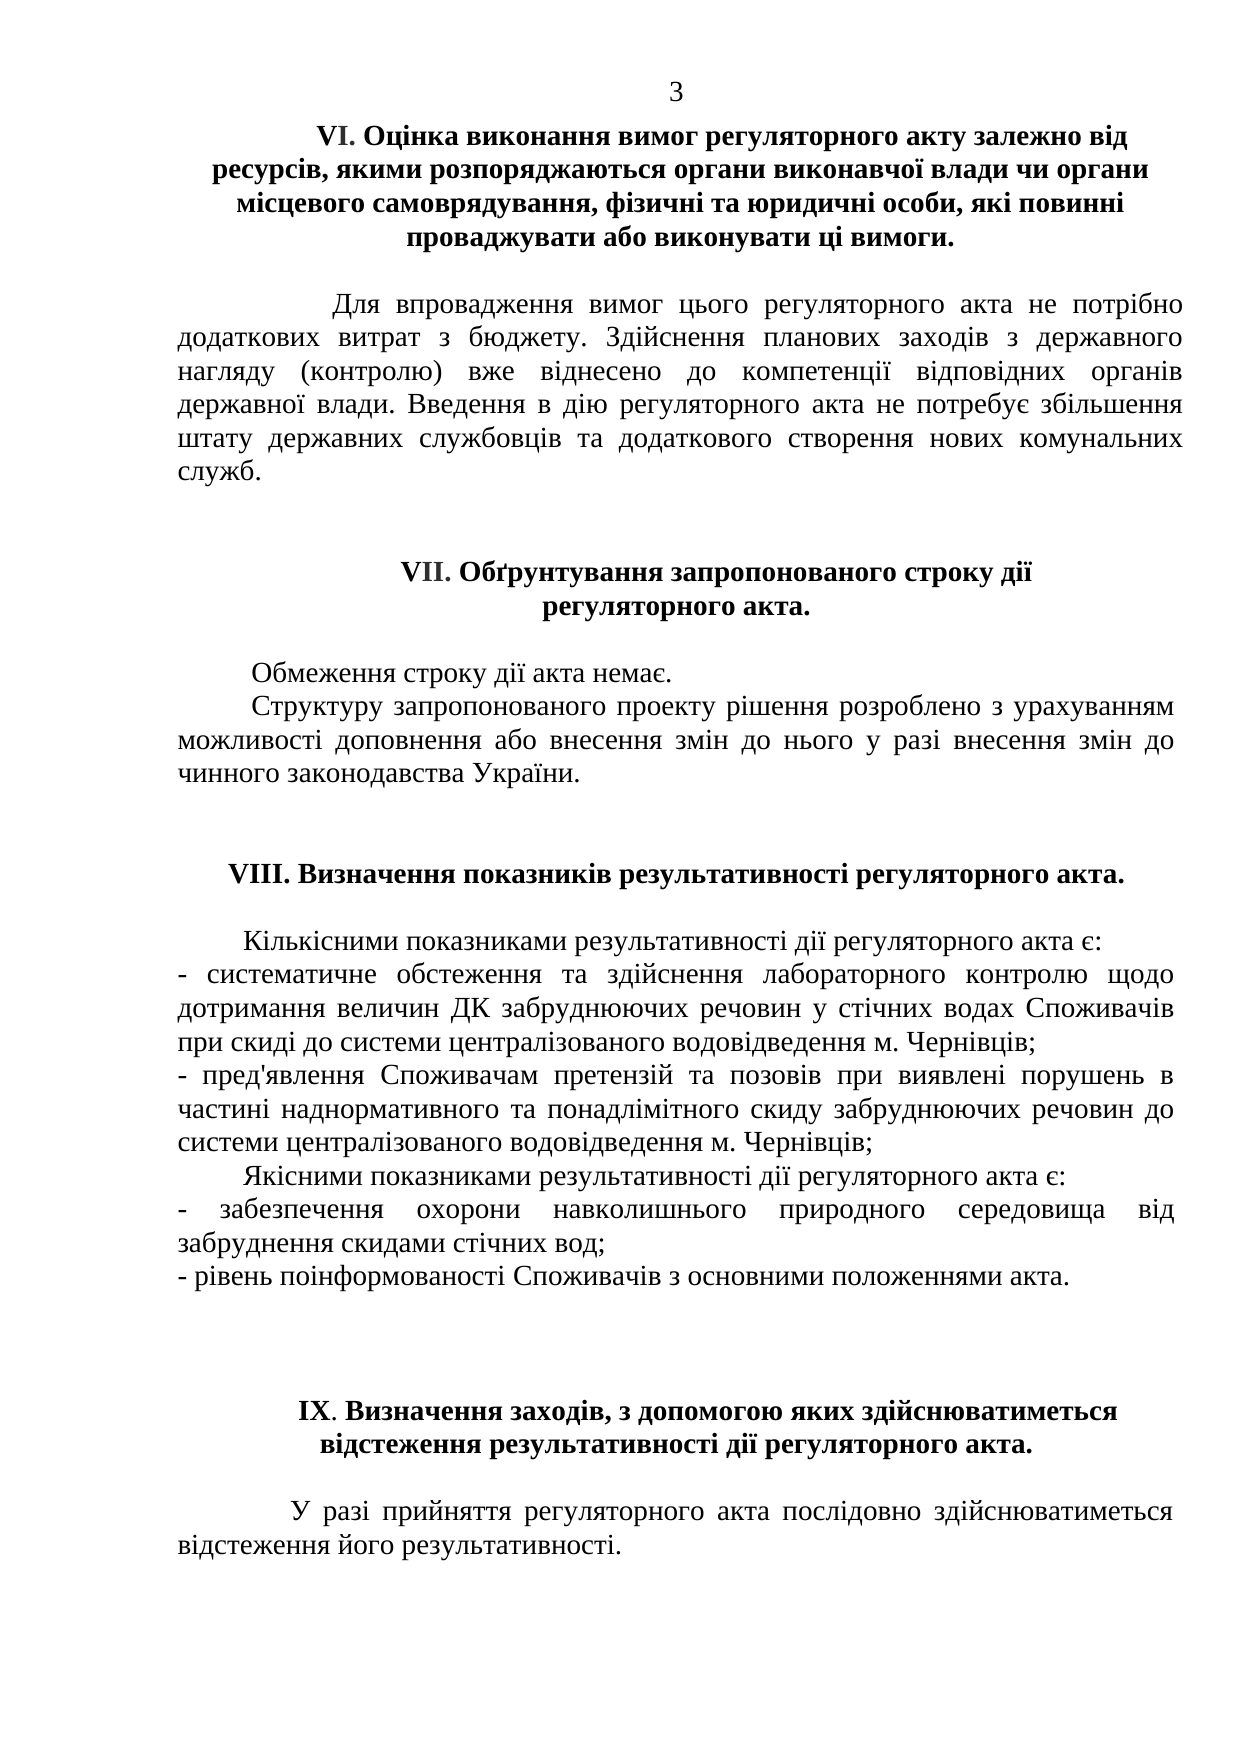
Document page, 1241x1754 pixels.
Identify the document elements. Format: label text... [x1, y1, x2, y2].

text Якісними показниками результативності дії регуляторного акта є: [177, 1158, 1175, 1191]
text - рівень поінформованості Споживачів з основними положеннями акта. [177, 1258, 1175, 1292]
text - забезпечення охорони навколишнього природного середовища від забруднення скидами стічних вод; [177, 1191, 1175, 1258]
text регуляторного акта. [177, 588, 1175, 621]
text - пред'явлення Споживачам претензій та позовів при виявлені порушень в частині наднормативного та понадлімітного скиду забруднюючих речовин до системи централізованого водовідведення м. Чернівців; [177, 1057, 1175, 1158]
text ІХ. Визначення заходів, з допомогою яких здійснюватиметься відстеження результативності дії регуляторного акта. [177, 1393, 1175, 1460]
text VІІІ. Визначення показників результативності регуляторного акта. [177, 856, 1175, 889]
text VІ. Оцінка виконання вимог регуляторного акту залежно від ресурсів, якими розпоряджаються органи виконавчої влади чи органи місцевого самоврядування, фізичні та юридичні особи, які повинні проваджувати або виконувати ці вимоги. [955, 118, 1184, 252]
text Для впровадження вимог цього регуляторного акта не потрібно додаткових витрат з бюджету. Здійснення планових заходів з державного нагляду (контролю) вже віднесено до компетенції відповідних органів державної влади. Введення в дію регуляторного акта не потребує збільшення штату державних службовців та додаткового створення нових комунальних служб. [177, 286, 1184, 487]
text VІІ. Обґрунтування запропонованого строку дії [177, 554, 1175, 588]
text Обмеження строку дії акта немає. [177, 655, 1175, 688]
text VІ. Оцінка виконання вимог регуляторного акту залежно від ресурсів, якими розпоряджаються органи виконавчої влади чи органи місцевого самоврядування, фізичні та юридичні особи, які повинні проваджувати або виконувати ці вимоги. [177, 118, 406, 252]
text У разі прийняття регуляторного акта послідовно здійснюватиметься відстеження його результативності. [177, 1493, 1175, 1560]
text Структуру запропонованого проекту рішення розроблено з урахуванням можливості доповнення або внесення змін до нього у разі внесення змін до чинного законодавства України. [177, 688, 1175, 789]
text - систематичне обстеження та здійснення лабораторного контролю щодо дотримання величин ДК забруднюючих речовин у стічних водах Споживачів при скиді до системи централізованого водовідведення м. Чернівців; [177, 957, 1175, 1057]
text Кількісними показниками результативності дії регуляторного акта є: [177, 923, 1175, 957]
